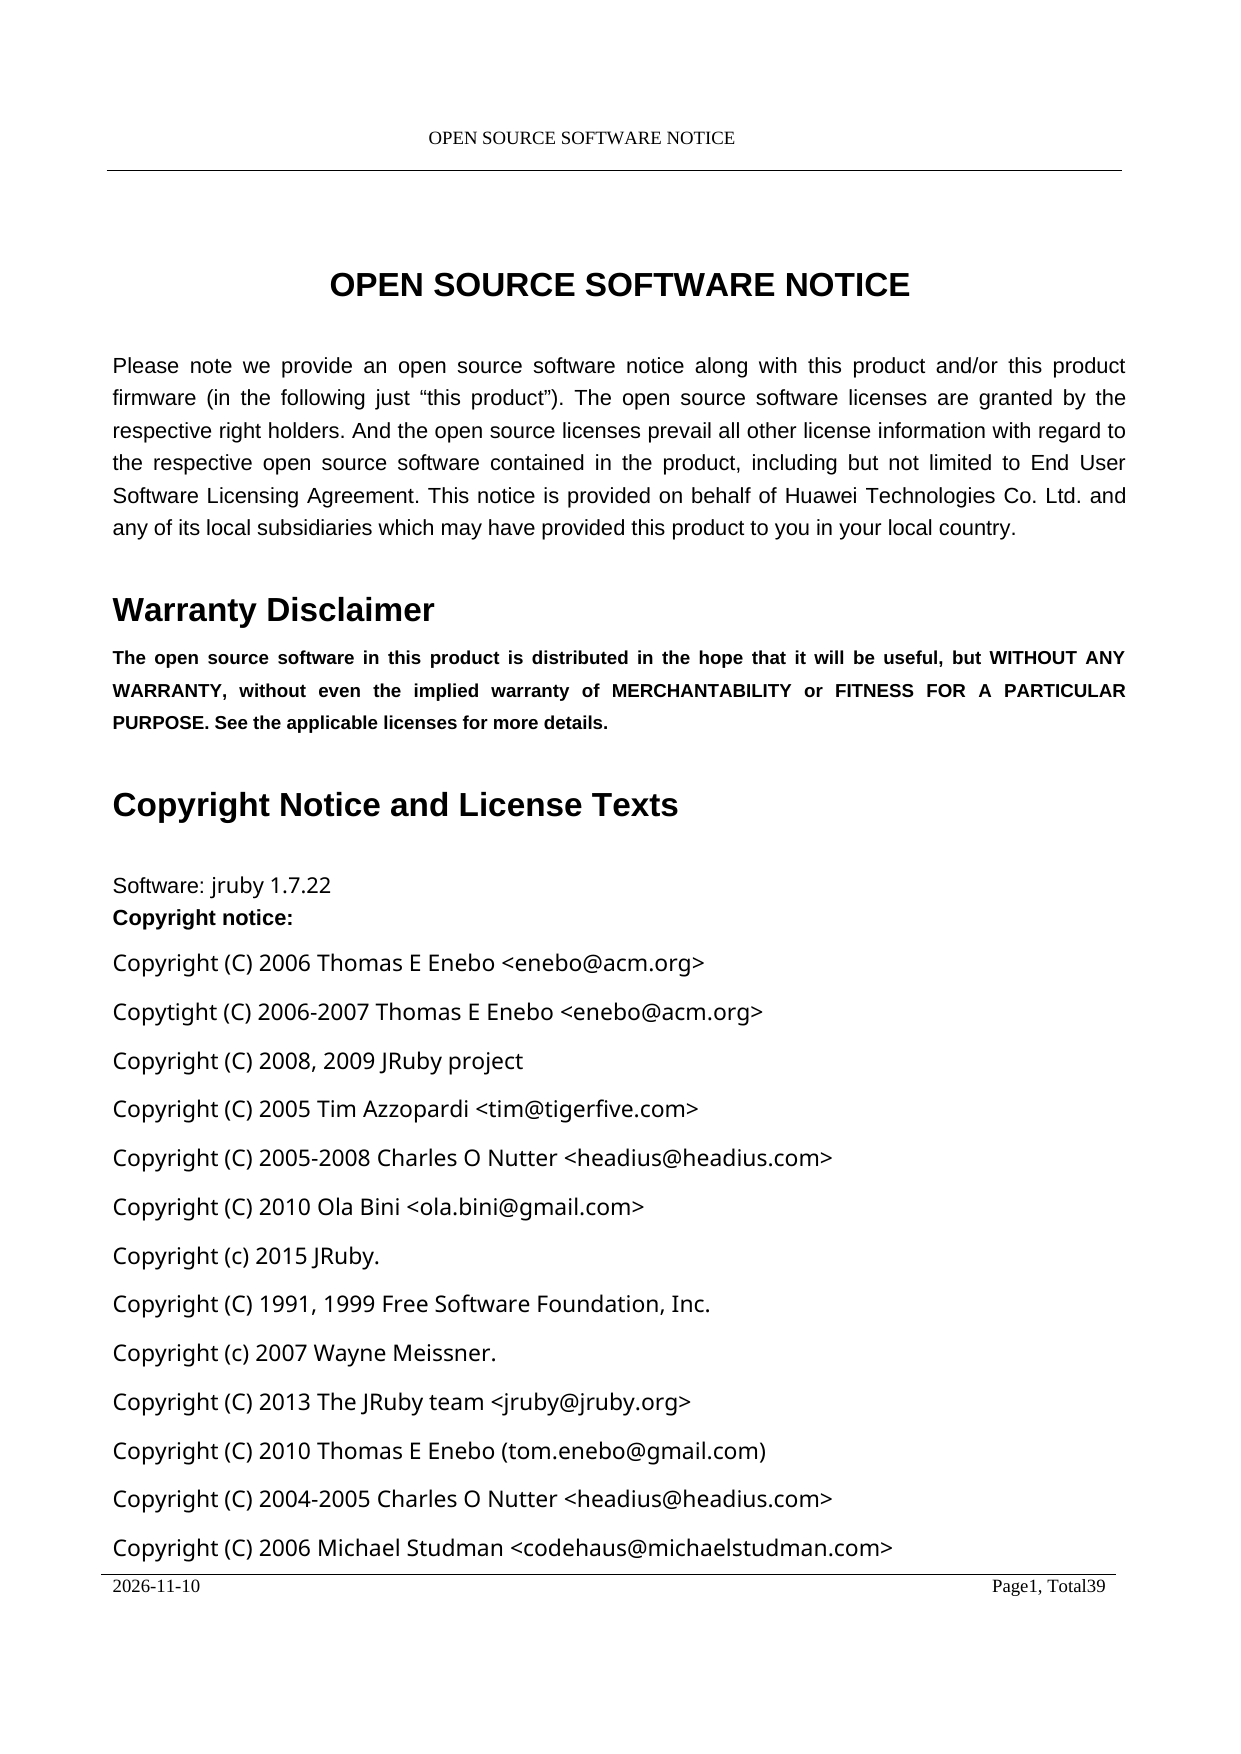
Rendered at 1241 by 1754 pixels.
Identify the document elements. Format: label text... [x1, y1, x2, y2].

text Copyright Notice and License Texts [112, 771, 1128, 836]
text The open source software in this product is distributed in the hope that it will be useful, but WITHOUT ANY WARRANTY, without even the implied warranty of MERCHANTABILITY or FITNESS FOR A PARTICULAR PURPOSE. See the applicable licenses for more details. [112, 641, 1128, 739]
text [112, 947, 1128, 1564]
text Copyright notice: [112, 901, 1128, 934]
text OPEN SOURCE SOFTWARE NOTICE [112, 251, 1128, 316]
text Please note we provide an open source software notice along with this product and/or this product firmware (in the following just “this product”). The open source software licenses are granted by the respective right holders. And the open source licenses prevail all other license information with regard to the respective open source software contained in the product, including but not limited to End User Software Licensing Agreement. This notice is provided on behalf of Huawei Technologies Co. Ltd. and any of its local subsidiaries which may have provided this product to you in your local country. [112, 349, 1128, 544]
text Warranty Disclaimer [112, 576, 1128, 641]
text Software: jruby 1.7.22 [112, 869, 1128, 901]
